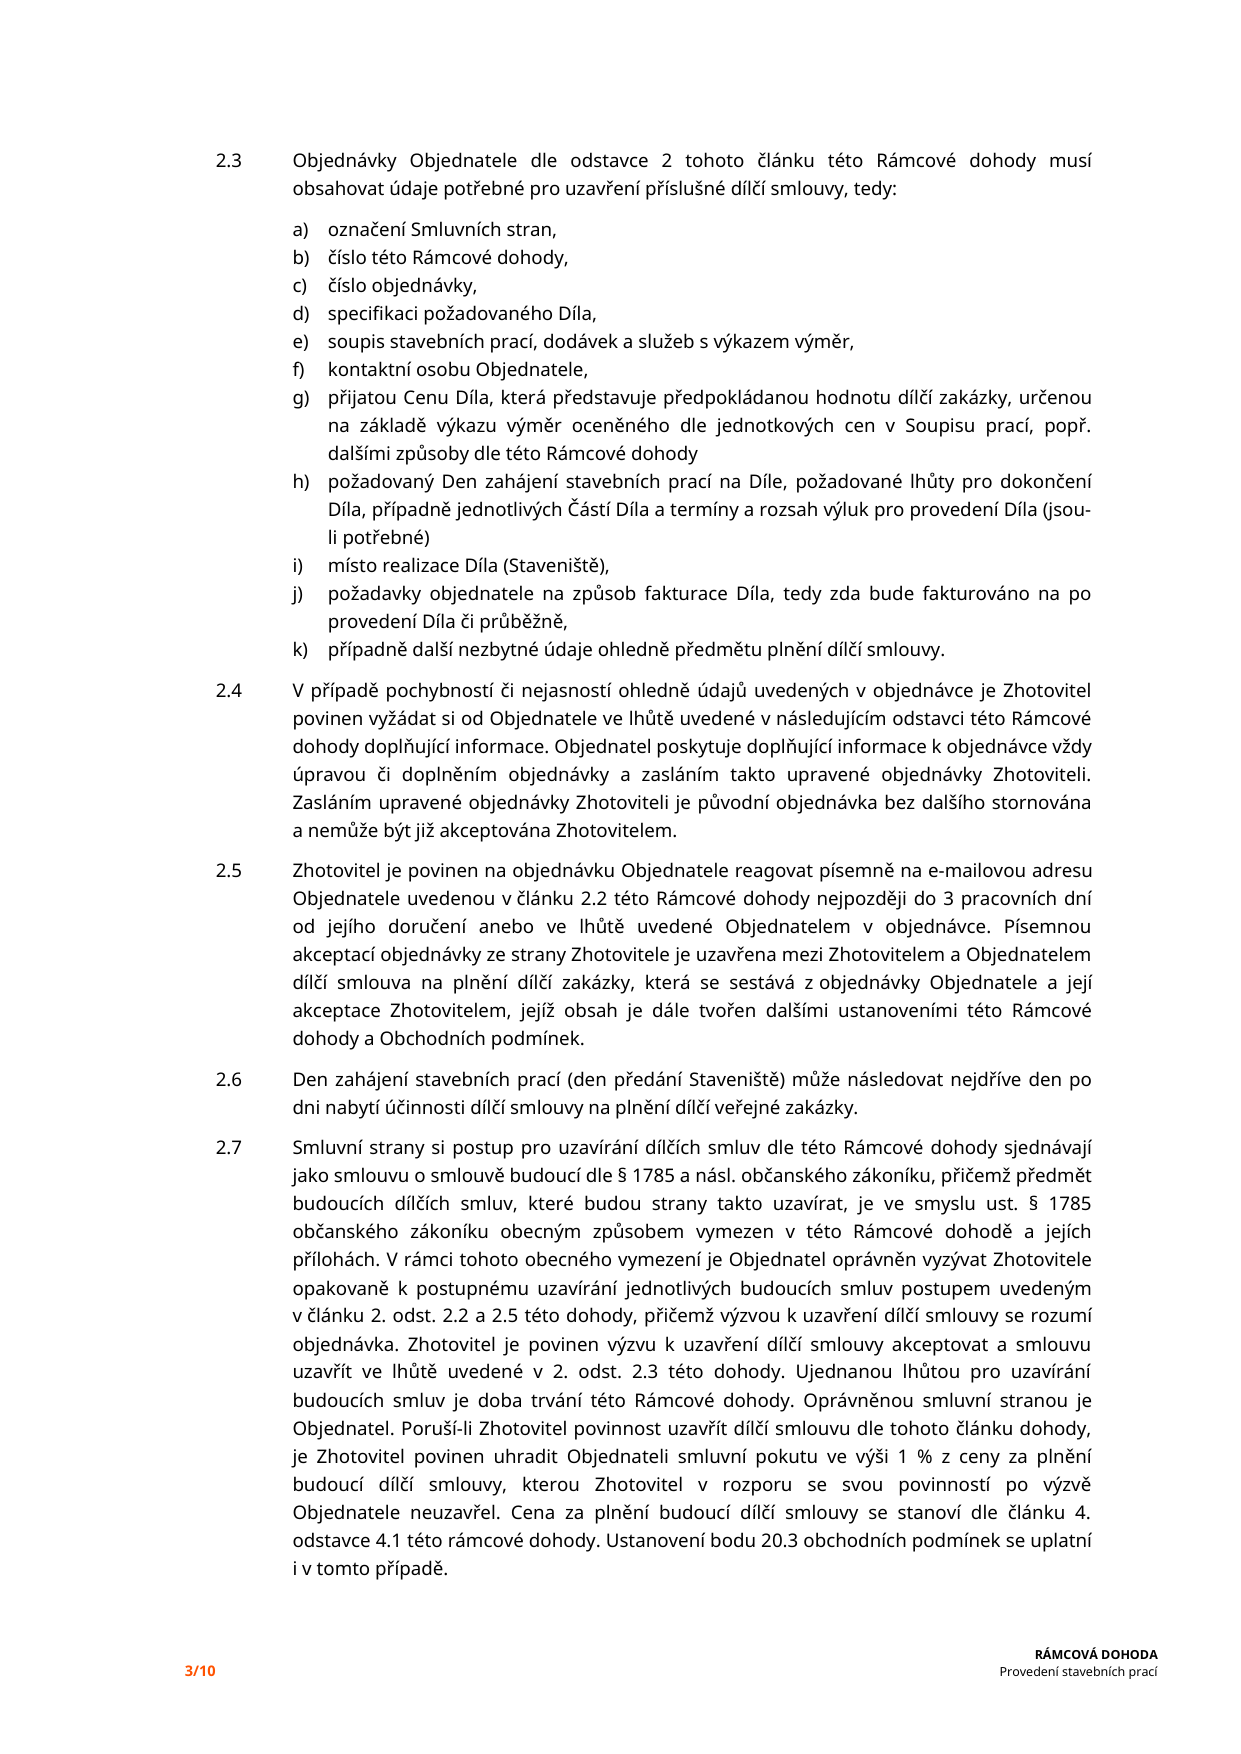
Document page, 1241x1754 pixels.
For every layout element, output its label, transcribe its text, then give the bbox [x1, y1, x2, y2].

text Objednávky Objednatele dle odstavce 2 tohoto článku této Rámcové dohody musí obsahovat údaje potřebné pro uzavření příslušné dílčí smlouvy, tedy: [216, 147, 1093, 201]
text Zhotovitel je povinen na objednávku Objednatele reagovat písemně na e-mailovou adresu Objednatele uvedenou v článku 2.2 této Rámcové dohody nejpozději do 3 pracovních dní od jejího doručení anebo ve lhůtě uvedené Objednatelem v objednávce. Písemnou akceptací objednávky ze strany Zhotovitele je uzavřena mezi Zhotovitelem a Objednatelem dílčí smlouva na plnění dílčí zakázky, která se sestává z objednávky Objednatele a její akceptace Zhotovitelem, jejíž obsah je dále tvořen dalšími ustanoveními této Rámcové dohody a Obchodních podmínek. [216, 857, 1093, 1051]
text soupis stavebních prací, dodávek a služeb s výkazem výměr, [292, 328, 1093, 354]
text případně další nezbytné údaje ohledně předmětu plnění dílčí smlouvy. [292, 636, 1093, 662]
text požadavky objednatele na způsob fakturace Díla, tedy zda bude fakturováno na po provedení Díla či průběžně, [292, 580, 1093, 634]
text číslo této Rámcové dohody, [292, 244, 1093, 269]
text Smluvní strany si postup pro uzavírání dílčích smluv dle této Rámcové dohody sjednávají jako smlouvu o smlouvě budoucí dle § 1785 a násl. občanského zákoníku, přičemž předmět budoucích dílčích smluv, které budou strany takto uzavírat, je ve smyslu ust. § 1785 občanského zákoníku obecným způsobem vymezen v této Rámcové dohodě a jejích přílohách. V rámci tohoto obecného vymezení je Objednatel oprávněn vyzývat Zhotovitele opakovaně k postupnému uzavírání jednotlivých budoucích smluv postupem uvedeným v článku 2. odst. 2.2 a 2.5 této dohody, přičemž výzvou k uzavření dílčí smlouvy se rozumí objednávka. Zhotovitel je povinen výzvu k uzavření dílčí smlouvy akceptovat a smlouvu uzavřít ve lhůtě uvedené v 2. odst. 2.3 této dohody. Ujednanou lhůtou pro uzavírání budoucích smluv je doba trvání této Rámcové dohody. Oprávněnou smluvní stranou je Objednatel. Poruší-li Zhotovitel povinnost uzavřít dílčí smlouvu dle tohoto článku dohody, je Zhotovitel povinen uhradit Objednateli smluvní pokutu ve výši 1 % z ceny za plnění budoucí dílčí smlouvy, kterou Zhotovitel v rozporu se svou povinností po výzvě Objednatele neuzavřel. Cena za plnění budoucí dílčí smlouvy se stanoví dle článku 4. odstavce 4.1 této rámcové dohody. Ustanovení bodu 20.3 obchodních podmínek se uplatní i v tomto případě. [216, 1135, 1093, 1581]
text V případě pochybností či nejasností ohledně údajů uvedených v objednávce je Zhotovitel povinen vyžádat si od Objednatele ve lhůtě uvedené v následujícím odstavci této Rámcové dohody doplňující informace. Objednatel poskytuje doplňující informace k objednávce vždy úpravou či doplněním objednávky a zasláním takto upravené objednávky Zhotoviteli. Zasláním upravené objednávky Zhotoviteli je původní objednávka bez dalšího stornována a nemůže být již akceptována Zhotovitelem. [216, 677, 1093, 842]
text Den zahájení stavebních prací (den předání Staveniště) může následovat nejdříve den po dni nabytí účinnosti dílčí smlouvy na plnění dílčí veřejné zakázky. [216, 1066, 1093, 1120]
text místo realizace Díla (Staveniště), [292, 552, 1093, 578]
text požadovaný Den zahájení stavebních prací na Díle, požadované lhůty pro dokončení Díla, případně jednotlivých Částí Díla a termíny a rozsah výluk pro provedení Díla (jsou-li potřebné) [292, 468, 1093, 550]
text přijatou Cenu Díla, která představuje předpokládanou hodnotu dílčí zakázky, určenou na základě výkazu výměr oceněného dle jednotkových cen v Soupisu prací, popř. dalšími způsoby dle této Rámcové dohody [292, 384, 1093, 466]
text kontaktní osobu Objednatele, [292, 356, 1093, 382]
text číslo objednávky, [292, 272, 1093, 298]
text specifikaci požadovaného Díla, [292, 300, 1093, 326]
text označení Smluvních stran, [292, 216, 1093, 242]
